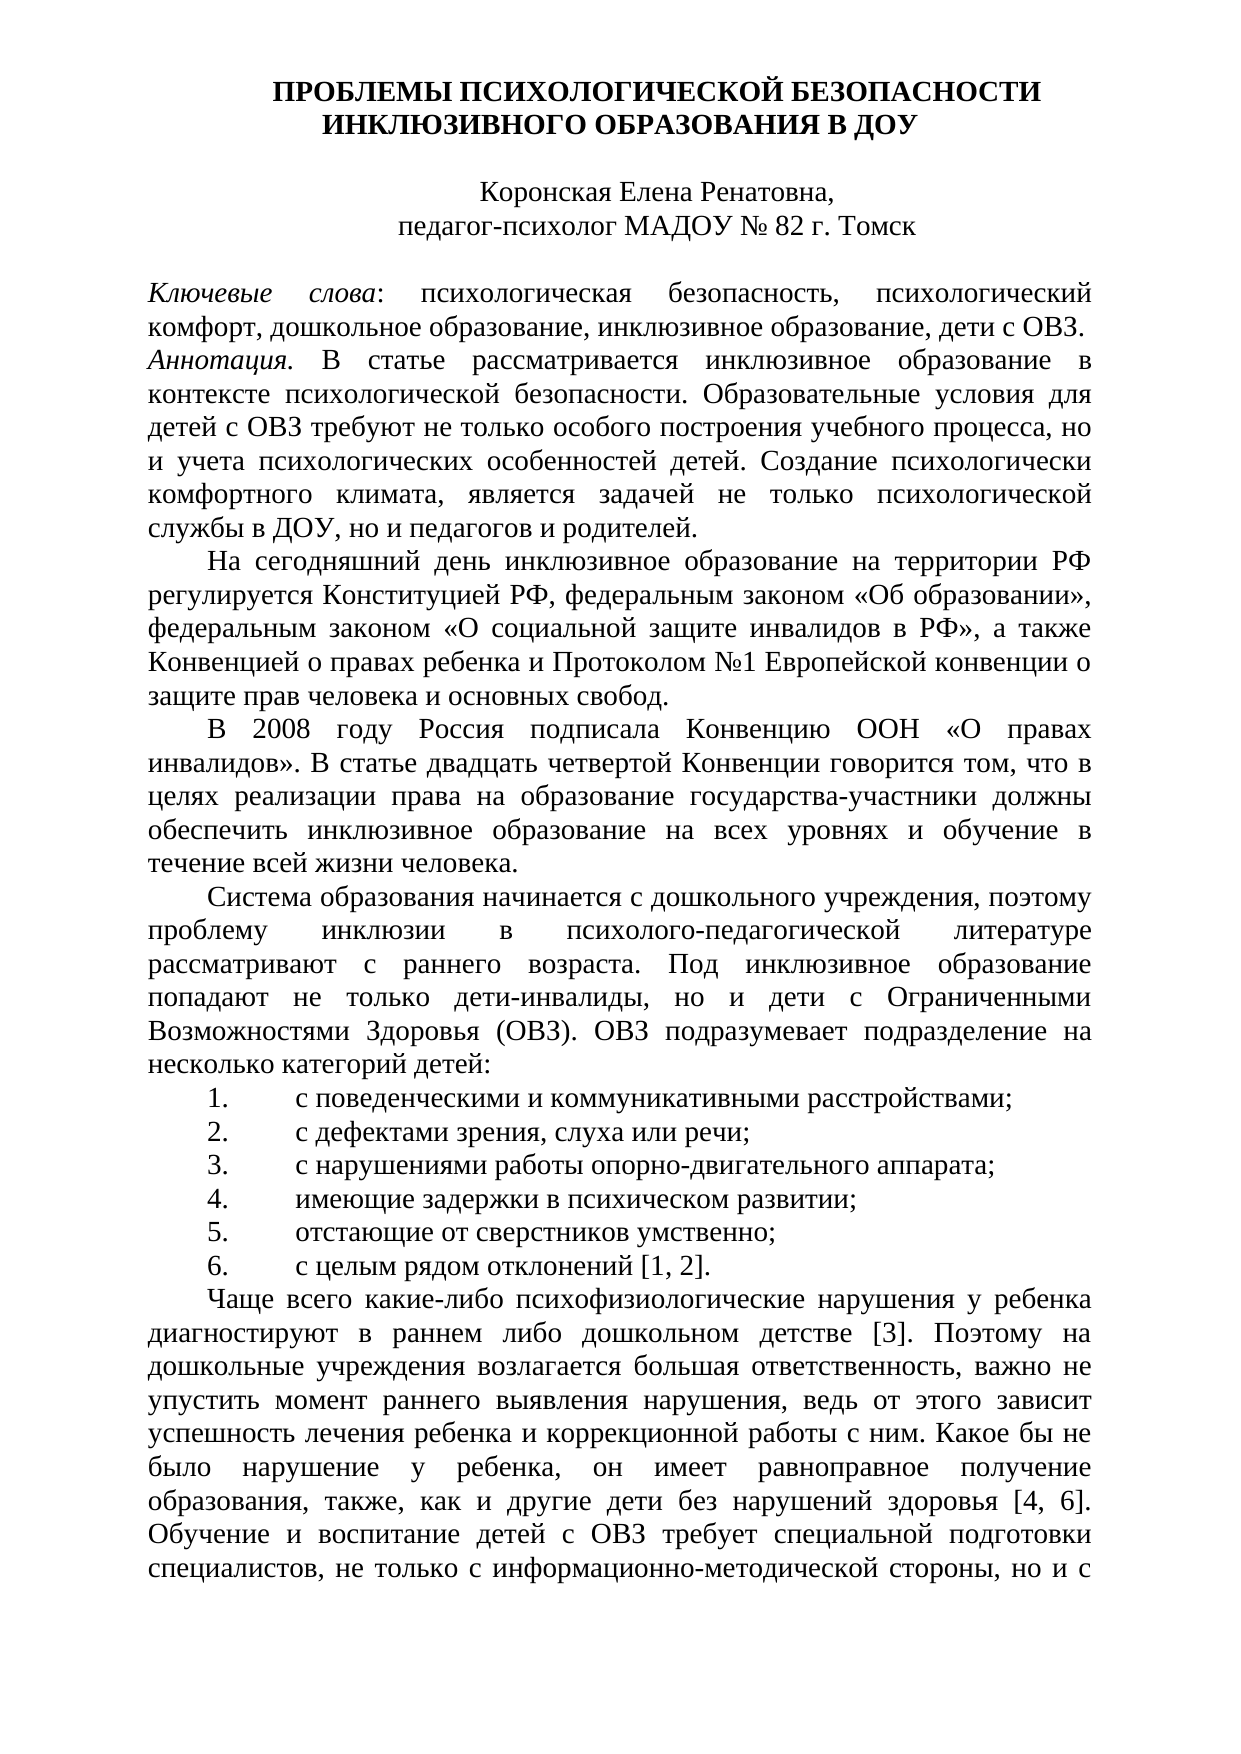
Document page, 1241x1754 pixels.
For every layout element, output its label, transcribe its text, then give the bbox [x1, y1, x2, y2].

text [148, 1281, 1092, 1583]
text ПРОБЛЕМЫ ПСИХОЛОГИЧЕСКОЙ БЕЗОПАСНОСТИ ИНКЛЮЗИВНОГО ОБРАЗОВАНИЯ В ДОУ [148, 74, 1092, 141]
list отстающие от сверстников умственно; [148, 1214, 1092, 1248]
text педагог-психолог МАДОУ № 82 г. Томск [148, 208, 1092, 242]
text Система образования начинается с дошкольного учреждения, поэтому проблему инклюзии в психолого-педагогической литературе рассматривают с раннего возраста. Под инклюзивное образование попадают не только дети-инвалиды, но и дети с Ограниченными Возможностями Здоровья (ОВЗ). ОВЗ подразумевает подразделение на несколько категорий детей: [148, 879, 1092, 1080]
text В 2008 году Россия подписала Конвенцию ООН «О правах инвалидов». В статье двадцать четвертой Конвенции говорится том, что в целях реализации права на образование государства-участники должны обеспечить инклюзивное образование на всех уровнях и обучение в течение всей жизни человека. [148, 711, 1092, 879]
text Ключевые слова: психологическая безопасность, психологический комфорт, дошкольное образование, инклюзивное образование, дети с ОВЗ. [148, 275, 1092, 342]
list с нарушениями работы опорно-двигательного аппарата; [148, 1147, 1092, 1181]
text На сегодняшний день инклюзивное образование на территории РФ регулируется Конституцией РФ, федеральным законом «Об образовании», федеральным законом «О социальной защите инвалидов в РФ», а также Конвенцией о правах ребенка и Протоколом №1 Европейской конвенции о защите прав человека и основных свобод. [148, 543, 1092, 711]
text Коронская Елена Ренатовна, [148, 174, 1092, 208]
list с дефектами зрения, слуха или речи; [148, 1114, 1092, 1147]
text Аннотация. В статье рассматривается инклюзивное образование в контексте психологической безопасности. Образовательные условия для детей с ОВЗ требуют не только особого построения учебного процесса, но и учета психологических особенностей детей. Создание психологически комфортного климата, является задачей не только психологической службы в ДОУ, но и педагогов и родителей. [148, 342, 1092, 543]
list имеющие задержки в психическом развитии; [148, 1181, 1092, 1214]
list с поведенческими и коммуникативными расстройствами; [148, 1080, 1092, 1114]
list с целым рядом отклонений [1, 2]. [148, 1248, 1092, 1281]
